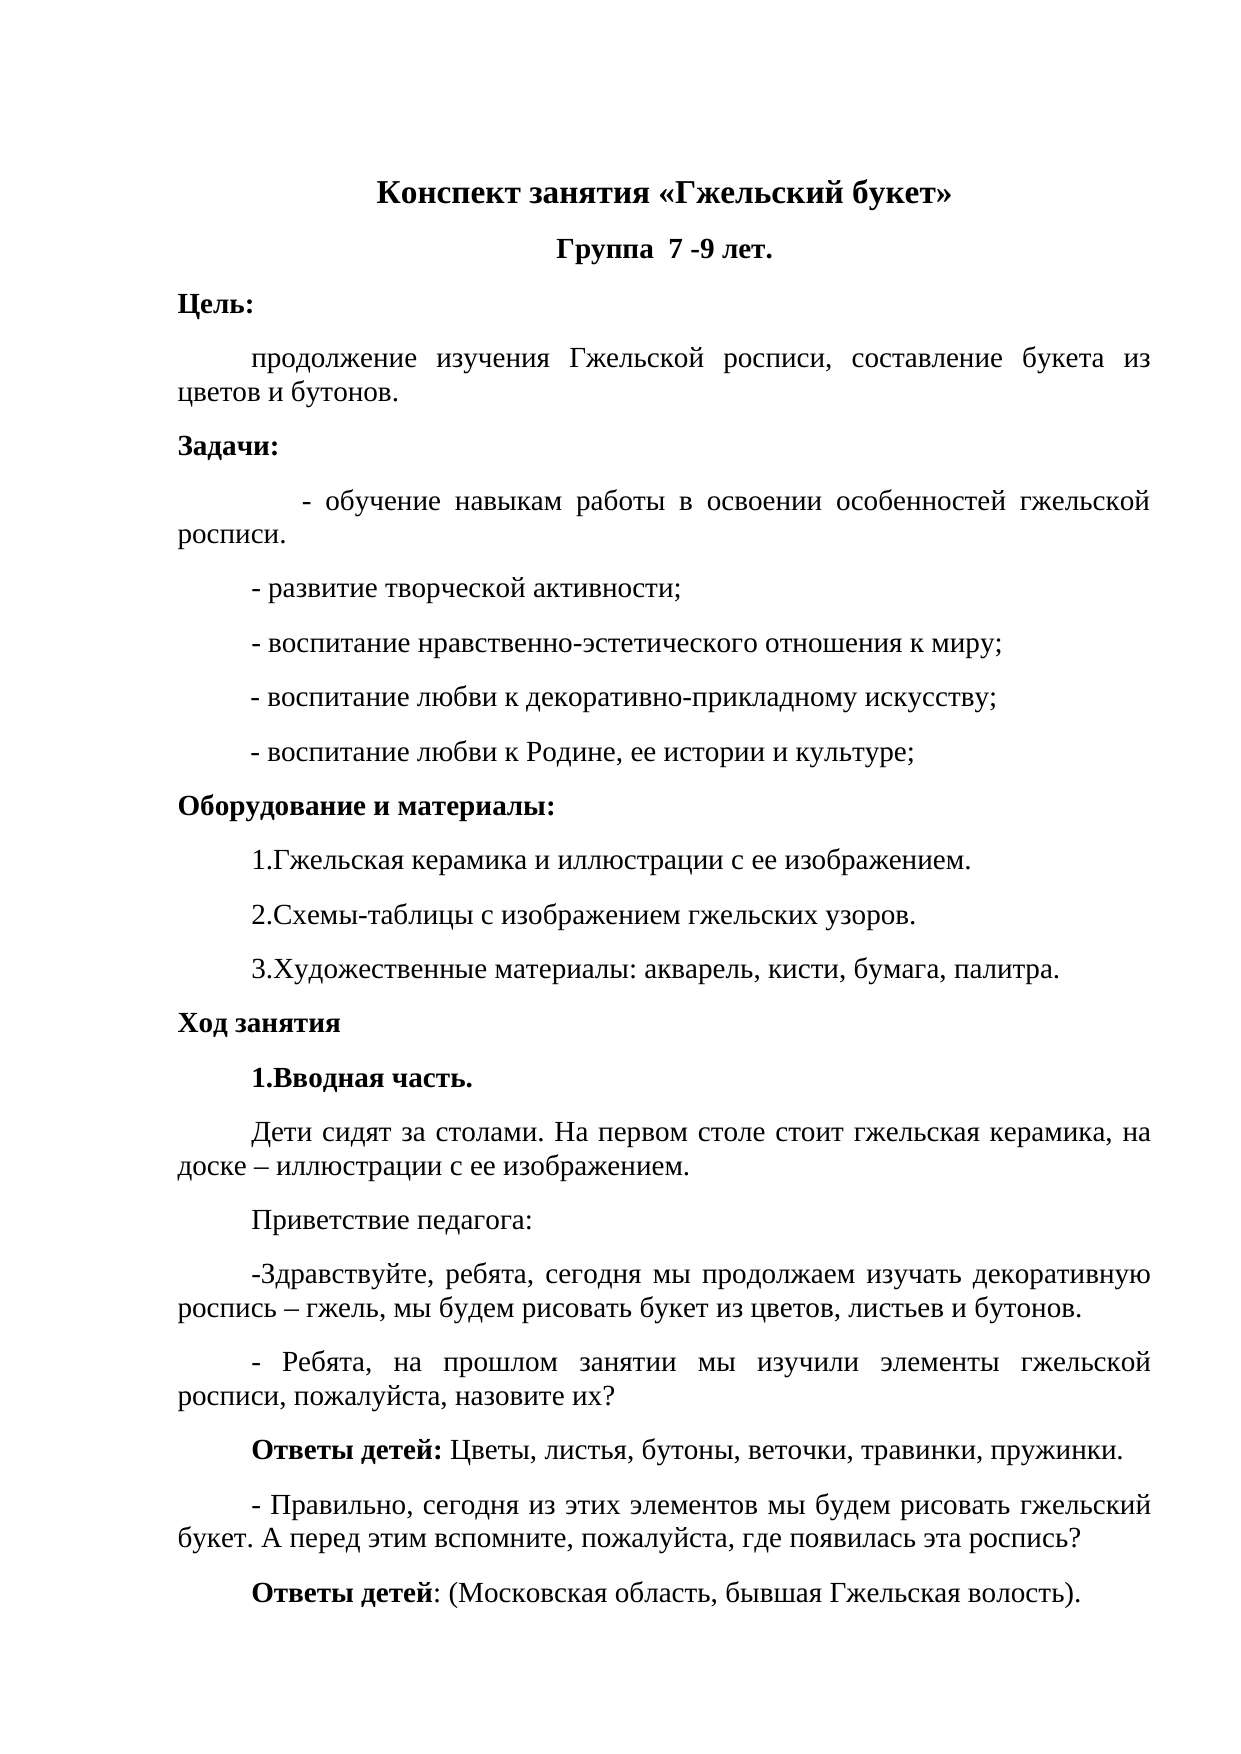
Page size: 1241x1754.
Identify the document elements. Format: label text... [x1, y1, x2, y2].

text Задачи: [177, 428, 1152, 462]
text - воспитание нравственно-эстетического отношения к миру; [177, 625, 1152, 658]
text - развитие творческой активности; [177, 571, 1152, 604]
text - воспитание любви к Родине, ее истории и культуре; [177, 734, 1152, 767]
text продолжение изучения Гжельской росписи, составление букета из цветов и бутонов. [177, 340, 1152, 407]
text Приветствие педагога: [177, 1202, 1152, 1236]
text Конспект занятия «Гжельский букет» [177, 172, 1152, 211]
text 1.Вводная часть. [177, 1060, 1152, 1093]
text Ответы детей: Цветы, листья, бутоны, веточки, травинки, пружинки. [177, 1432, 1152, 1466]
text - обучение навыкам работы в освоении особенностей гжельской росписи. [177, 483, 1152, 550]
text - воспитание любви к декоративно-прикладному искусству; [177, 679, 1152, 713]
text Оборудование и материалы: [177, 788, 1152, 822]
text Ответы детей: (Московская область, бывшая Гжельская волость). [177, 1575, 1152, 1608]
text - Правильно, сегодня из этих элементов мы будем рисовать гжельский букет. А перед этим вспомните, пожалуйста, где появилась эта роспись? [177, 1487, 1152, 1554]
text 3.Художественные материалы: акварель, кисти, бумага, палитра. [177, 951, 1152, 985]
text Ход занятия [177, 1006, 1152, 1039]
text -Здравствуйте, ребята, сегодня мы продолжаем изучать декоративную роспись – гжель, мы будем рисовать букет из цветов, листьев и бутонов. [177, 1257, 1152, 1324]
text Цель: [177, 286, 1152, 319]
text 1.Гжельская керамика и иллюстрации с ее изображением. [177, 842, 1152, 876]
text Дети сидят за столами. На первом столе стоит гжельская керамика, на доске – иллюстрации с ее изображением. [177, 1114, 1152, 1181]
text Группа 7 -9 лет. [177, 232, 1152, 265]
text 2.Схемы-таблицы с изображением гжельских узоров. [177, 897, 1152, 930]
text - Ребята, на прошлом занятии мы изучили элементы гжельской росписи, пожалуйста, назовите их? [177, 1344, 1152, 1412]
